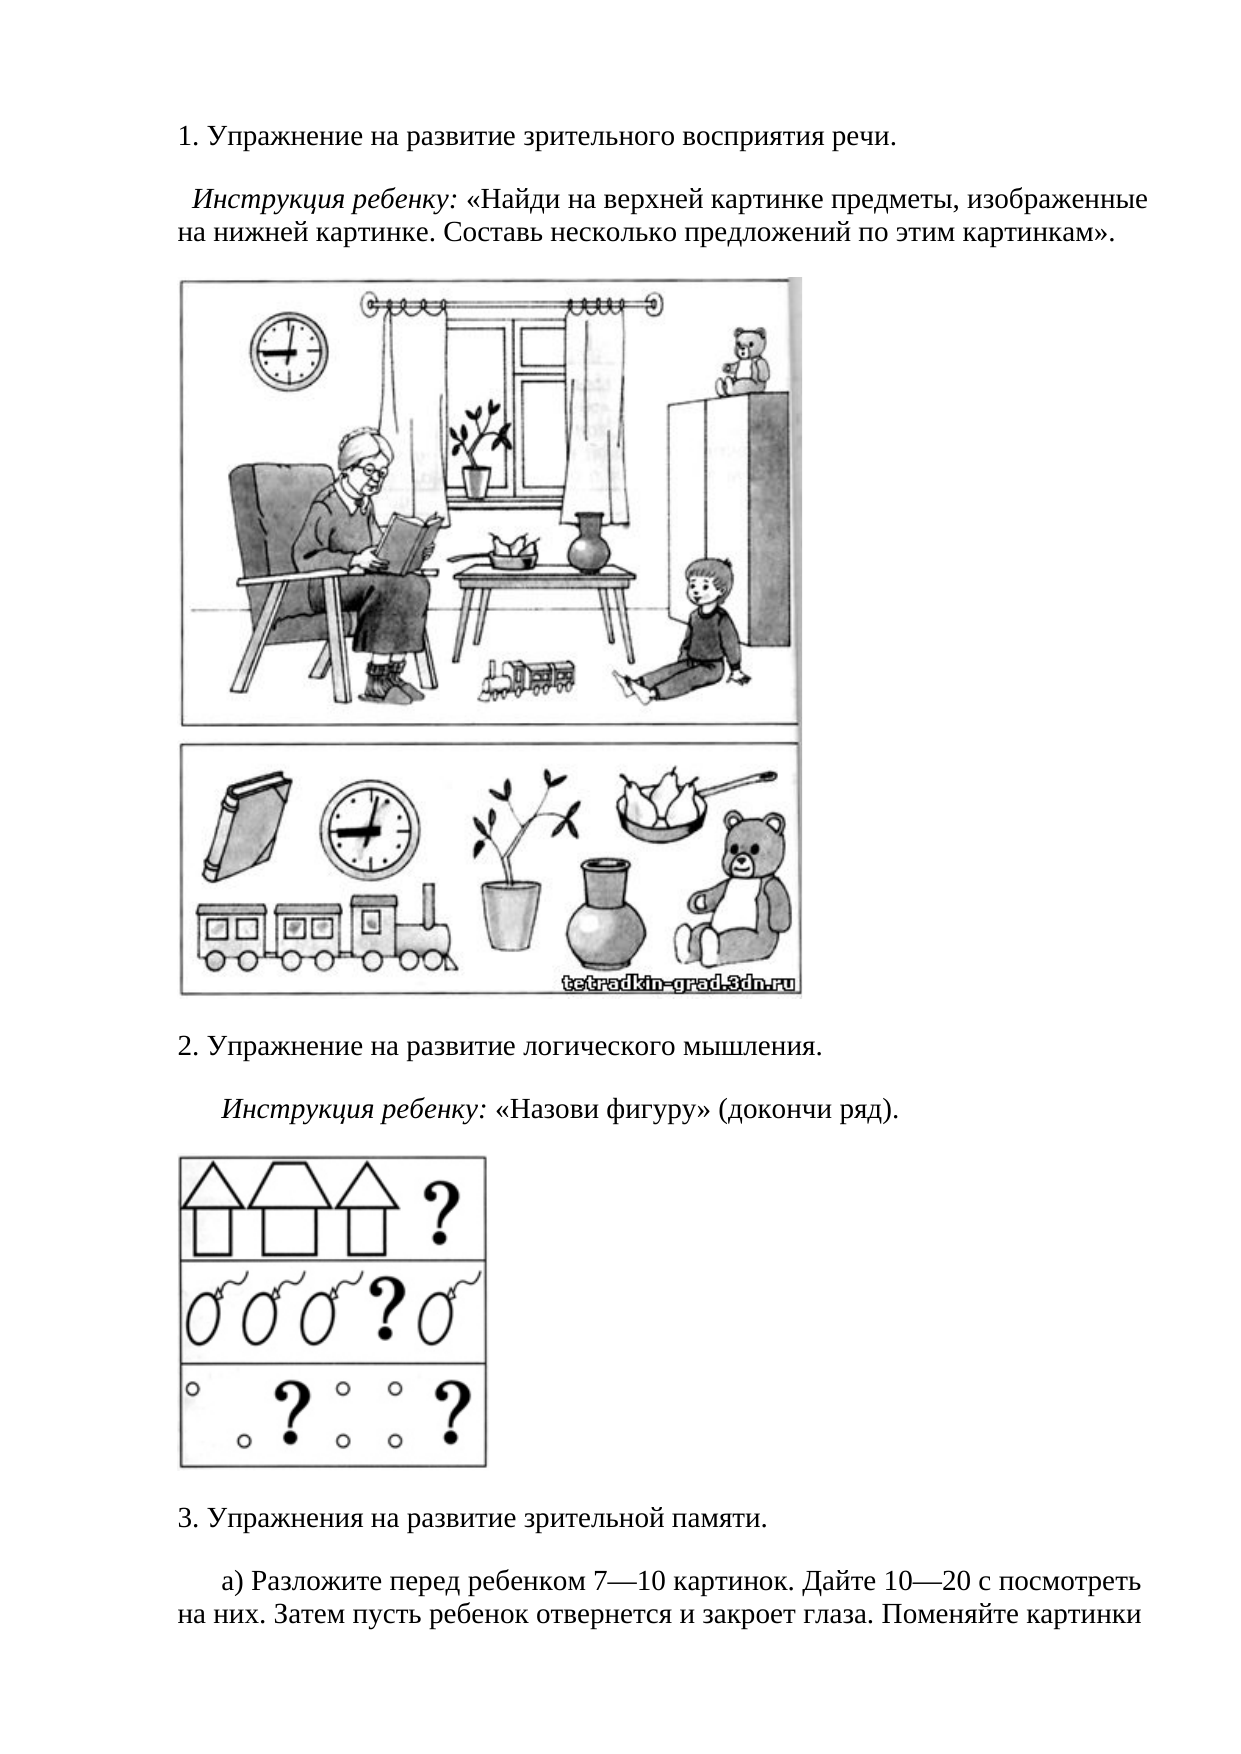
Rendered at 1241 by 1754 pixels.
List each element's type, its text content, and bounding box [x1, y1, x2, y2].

text Инструкция ребенку: «Назови фигуру» (докончи ряд). [177, 1091, 1152, 1124]
text Инструкция ребенку: «Найди на верхней картинке предметы, изображенные на нижней картинке. Составь несколько предложений по этим картинкам». [177, 181, 1152, 248]
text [177, 1563, 1152, 1630]
text 3. Упражнения на развитие зрительной памяти. [177, 1500, 1152, 1533]
text 2. Упражнение на развитие логического мышления. [177, 1028, 1152, 1062]
picture [177, 1153, 490, 1471]
picture [177, 277, 803, 999]
text 1. Упражнение на развитие зрительного восприятия речи. [177, 118, 1152, 152]
